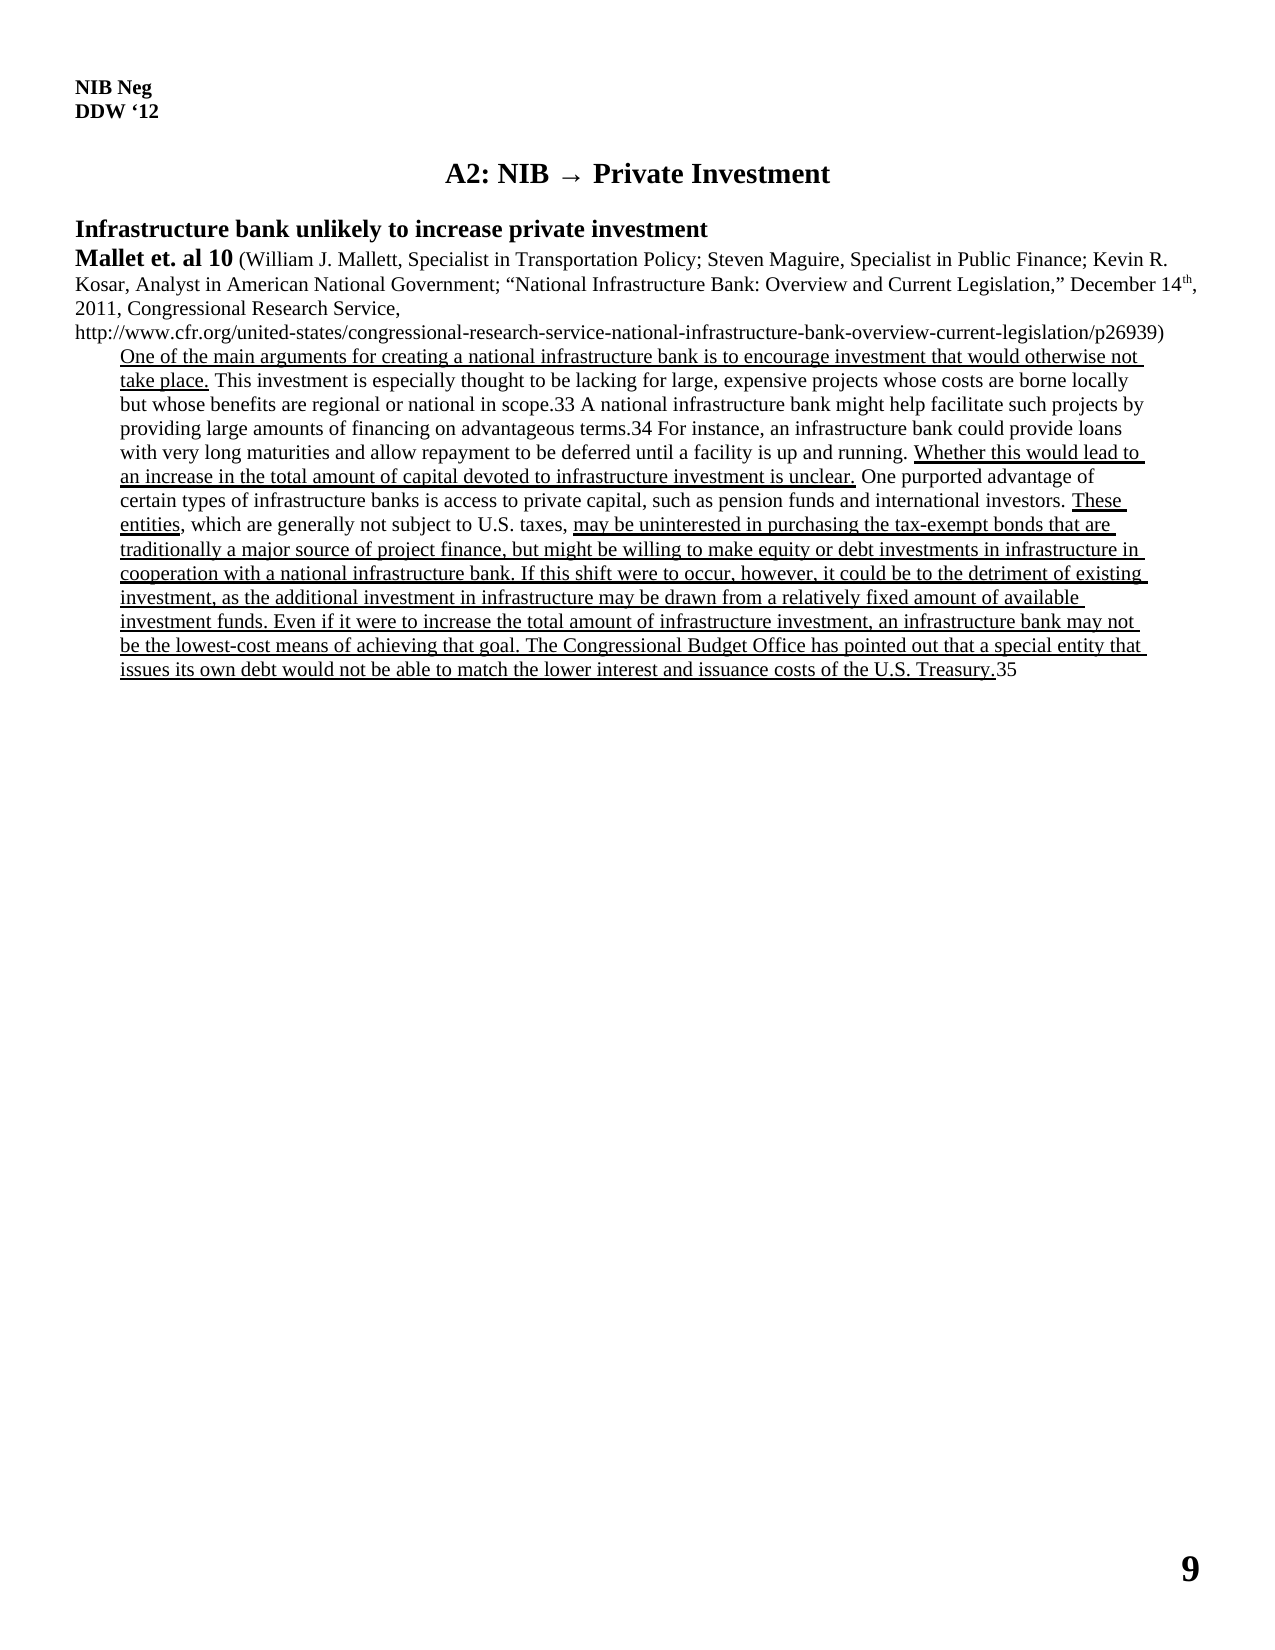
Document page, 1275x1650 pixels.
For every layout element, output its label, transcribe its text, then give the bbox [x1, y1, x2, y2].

text Mallet et. al 10 (William J. Mallett, Specialist in Transportation Policy; Steven Maguire, Specialist in Public Finance; Kevin R. Kosar, Analyst in American National Government; “National Infrastructure Bank: Overview and Current Legislation,” December 14th, 2011, Congressional Research Service, [75, 243, 1200, 320]
text http://www.cfr.org/united-states/congressional-research-service-national-infrastructure-bank-overview-current-legislation/p26939) [75, 320, 1200, 344]
text Infrastructure bank unlikely to increase private investment [75, 214, 1200, 243]
text One of the main arguments for creating a national infrastructure bank is to encourage investment that would otherwise not take place. This investment is especially thought to be lacking for large, expensive projects whose costs are borne locally but whose benefits are regional or national in scope.33 A national infrastructure bank might help facilitate such projects by providing large amounts of financing on advantageous terms.34 For instance, an infrastructure bank could provide loans with very long maturities and allow repayment to be deferred until a facility is up and running. Whether this would lead to an increase in the total amount of capital devoted to infrastructure investment is unclear. One purported advantage of certain types of infrastructure banks is access to private capital, such as pension funds and international investors. These entities, which are generally not subject to U.S. taxes, may be uninterested in purchasing the tax-exempt bonds that are traditionally a major source of project finance, but might be willing to make equity or debt investments in infrastructure in cooperation with a national infrastructure bank. If this shift were to occur, however, it could be to the detriment of existing investment, as the additional investment in infrastructure may be drawn from a relatively fixed amount of available investment funds. Even if it were to increase the total amount of infrastructure investment, an infrastructure bank may not be the lowest-cost means of achieving that goal. The Congressional Budget Office has pointed out that a special entity that issues its own debt would not be able to match the lower interest and issuance costs of the U.S. Treasury.35 [120, 344, 1155, 681]
subtitle A2: NIB → Private Investment [75, 157, 1200, 190]
